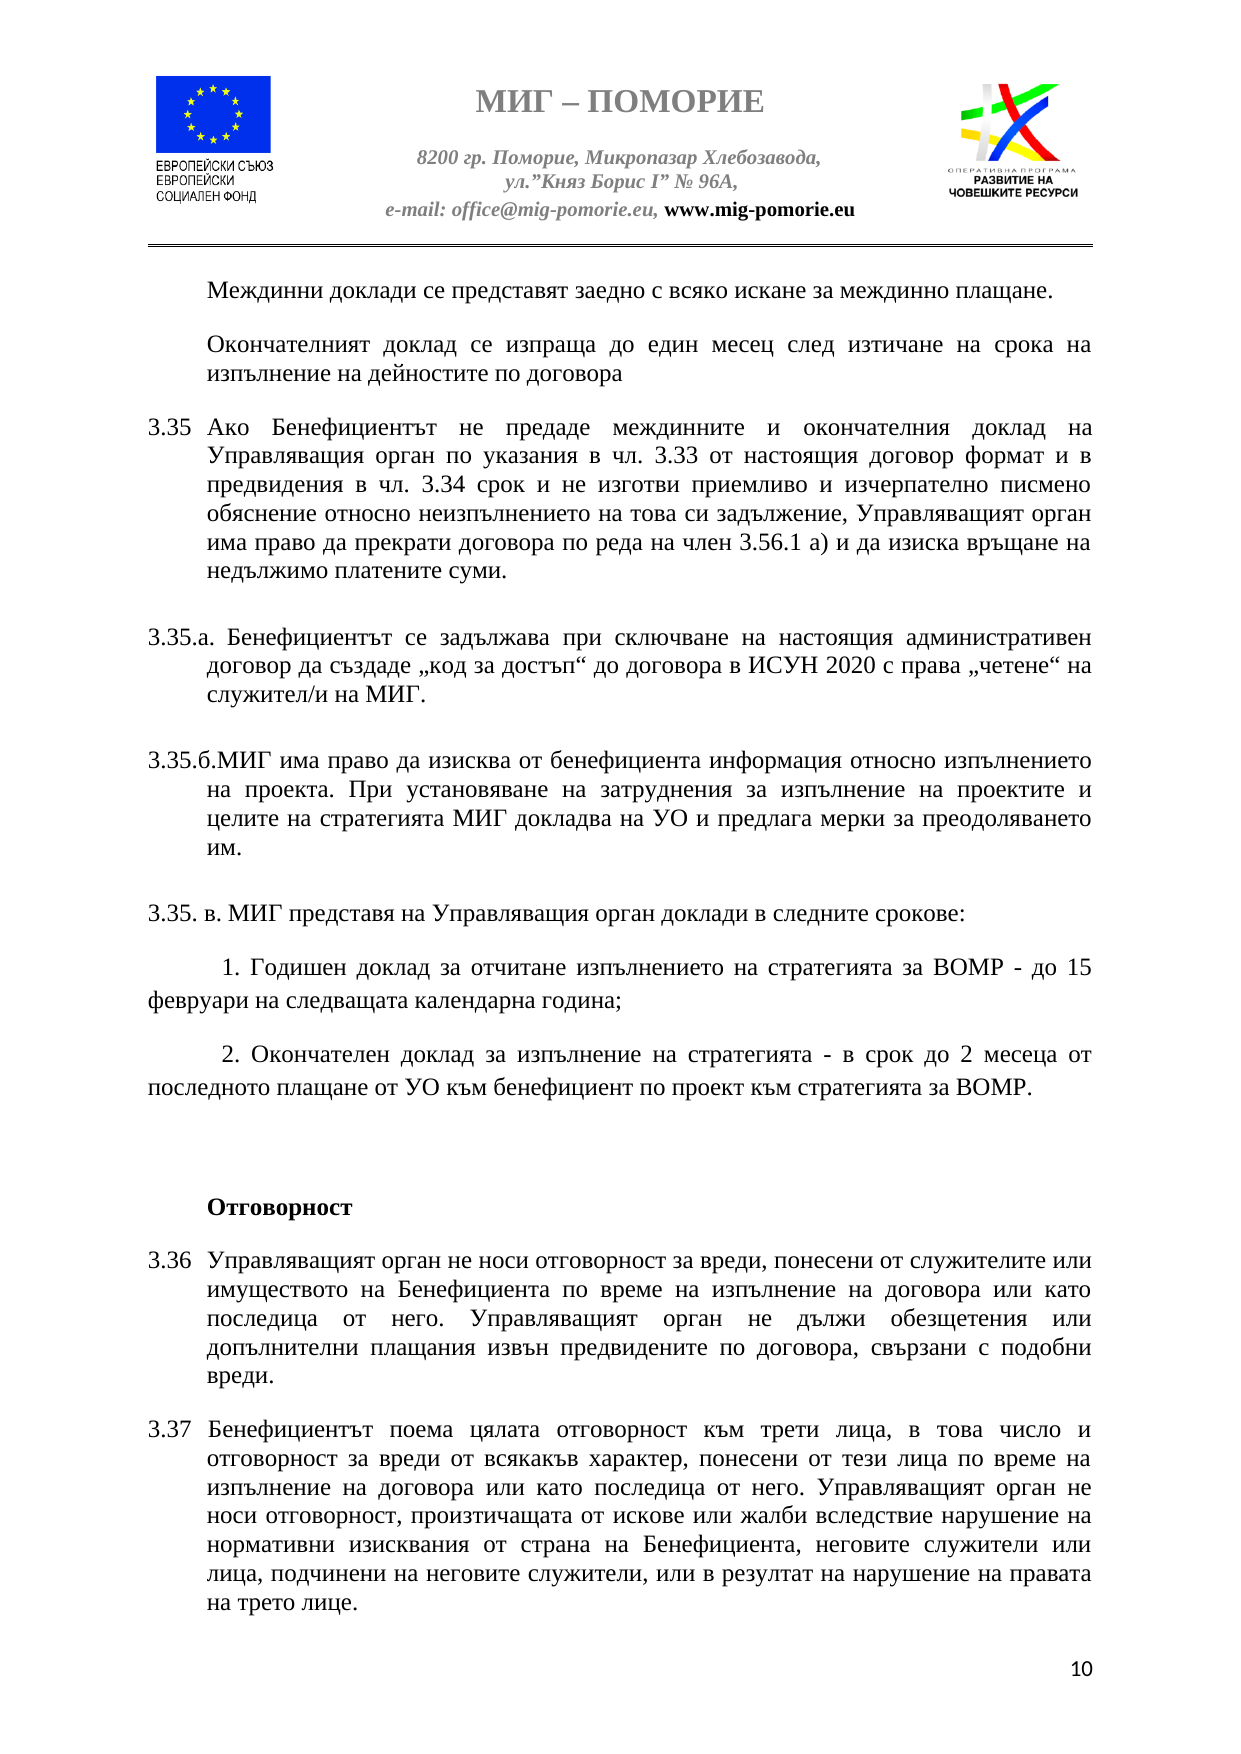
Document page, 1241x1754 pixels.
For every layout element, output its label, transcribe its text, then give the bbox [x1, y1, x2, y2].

text 3.36 Управляващият орган не носи отговорност за вреди, понесени от служителите или имуществото на Бенефициента по време на изпълнение на договора или като последица от него. Управляващият орган не дължи обезщетения или допълнителни плащания извън предвидените по договора, свързани с подобни вреди. [148, 1246, 1093, 1389]
text 3.35.а. Бенефициентът се задължава при сключване на настоящия административен договор да създаде „код за достъп“ до договора в ИСУН 2020 с права „четене“ на служител/и на МИГ. [148, 622, 1093, 708]
text 1. Годишен доклад за отчитане изпълнението на стратегията за ВОМР - до 15 февруари на следващата календарна година; [148, 952, 1093, 1013]
text 3.35.б.МИГ има право да изисква от бенефициента информация относно изпълнението на проекта. При установяване на затруднения за изпълнение на проектите и целите на стратегията МИГ докладва на УО и предлага мерки за преодоляването им. [148, 745, 1093, 860]
text 2. Окончателен доклад за изпълнение на стратегията - в срок до 2 месеца от последното плащане от УО към бенефициент по проект към стратегията за ВОМР. [148, 1039, 1093, 1100]
text 3.35. в. МИГ представя на Управляващия орган доклади в следните срокове: [148, 898, 1093, 927]
picture [926, 67, 1093, 210]
text Междинни доклади се представят заедно с всяко искане за междинно плащане. [207, 275, 1093, 304]
picture [147, 48, 312, 220]
text 3.35 Ако Бенефициентът не предаде междинните и окончателния доклад на Управляващия орган по указания в чл. 3.33 от настоящия договор формат и в предвидения в чл. 3.34 срок и не изготви приемливо и изчерпателно писмено обяснение относно неизпълнението на това си задължение, Управляващият орган има право да прекрати договора по реда на член 3.56.1 а) и да изиска връщане на недължимо платените суми. [148, 412, 1093, 584]
text Отговорност [133, 1192, 1093, 1221]
text Окончателният доклад се изпраща до един месец след изтичане на срока на изпълнение на дейностите по договора [207, 329, 1093, 387]
text 3.37 Бенефициентът поема цялата отговорност към трети лица, в това число и отговорност за вреди от всякакъв характер, понесени от тези лица по време на изпълнение на договора или като последица от него. Управляващият орган не носи отговорност, произтичащата от искове или жалби вследствие нарушение на нормативни изисквания от страна на Бенефициента, неговите служители или лица, подчинени на неговите служители, или в резултат на нарушение на правата на трето лице. [148, 1414, 1093, 1616]
